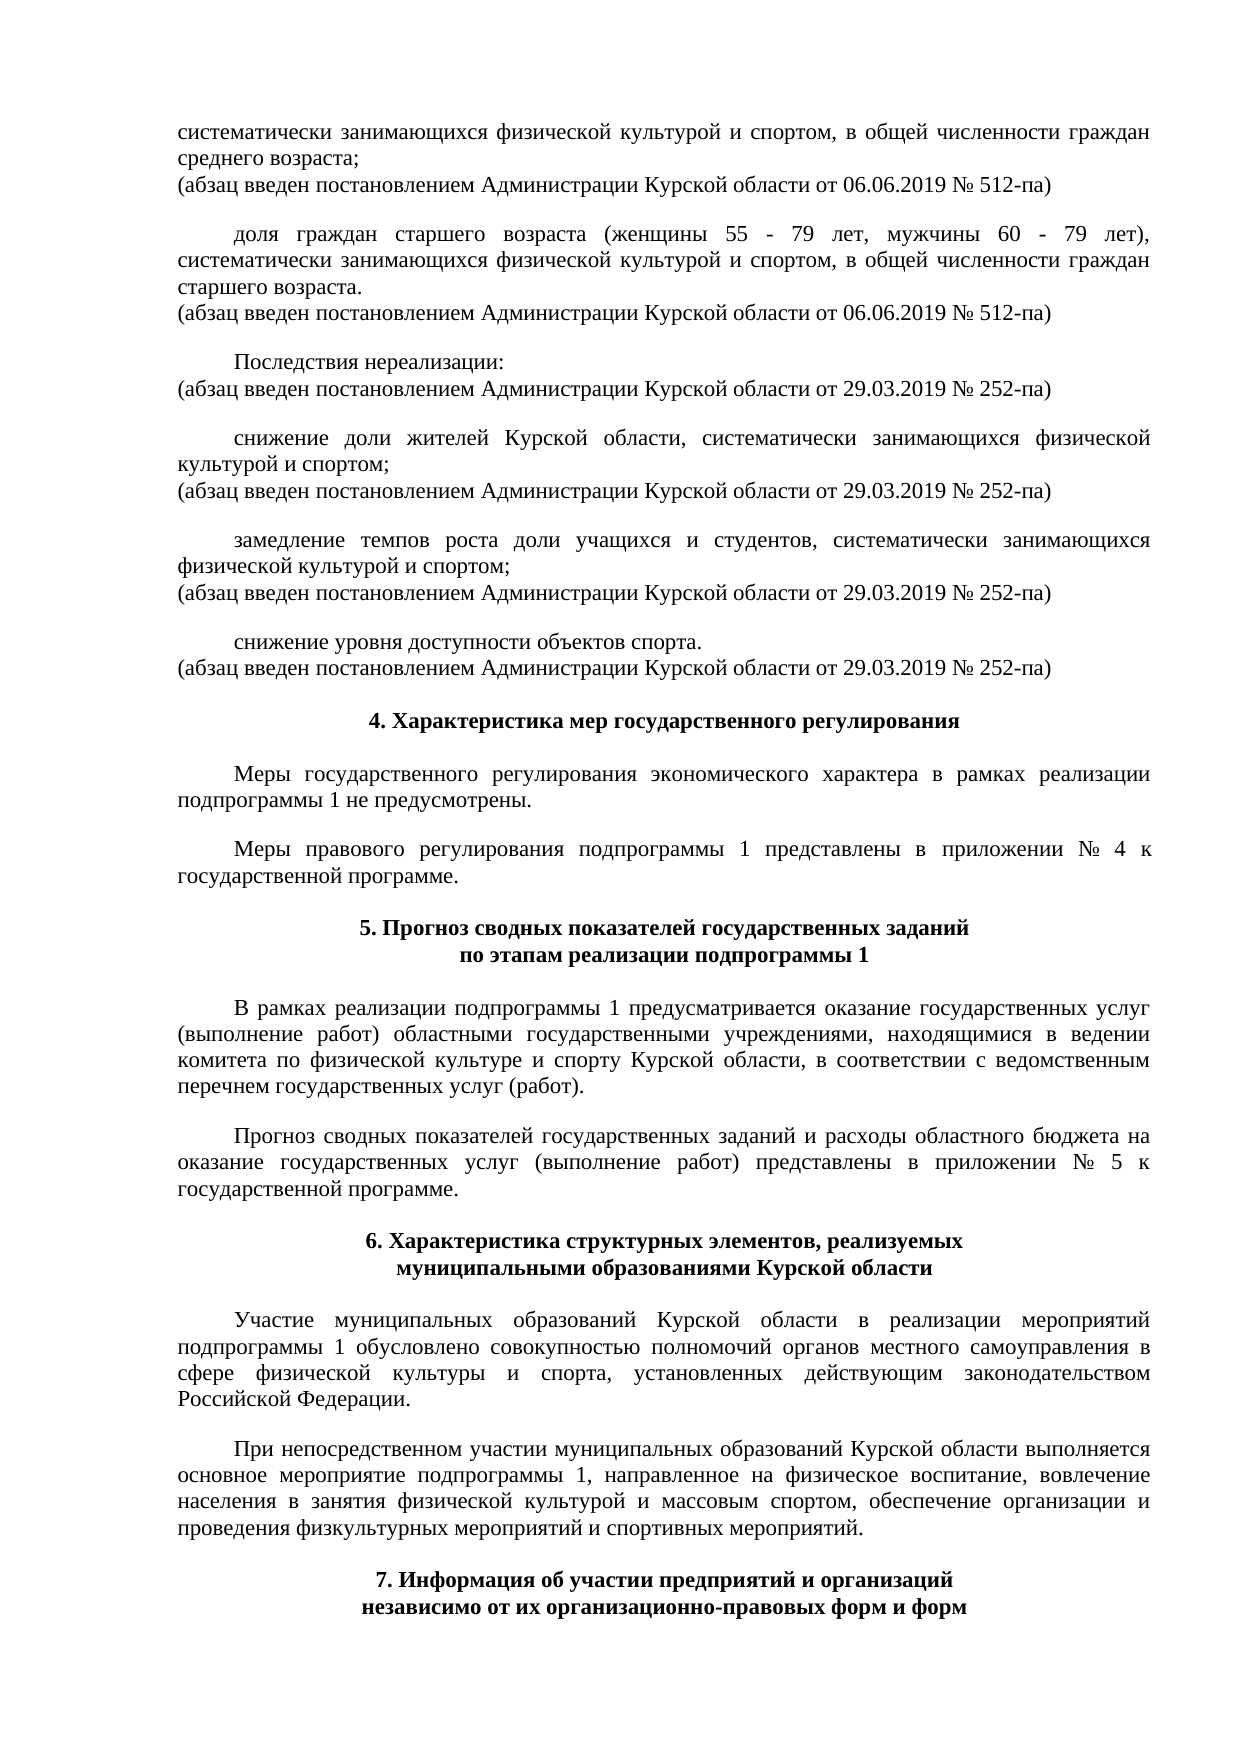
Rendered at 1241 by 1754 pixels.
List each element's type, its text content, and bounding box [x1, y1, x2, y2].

text Последствия нереализации: [177, 348, 1152, 375]
title 5. Прогноз сводных показателей государственных заданий [177, 914, 1152, 941]
title 4. Характеристика мер государственного регулирования [177, 707, 1152, 733]
text Прогноз сводных показателей государственных заданий и расходы областного бюджета на оказание государственных услуг (выполнение работ) представлены в приложении № 5 к государственной программе. [177, 1122, 1152, 1201]
text доля граждан старшего возраста (женщины 55 - 79 лет, мужчины 60 - 79 лет), систематически занимающихся физической культурой и спортом, в общей численности граждан старшего возраста. [177, 220, 1152, 299]
title независимо от их организационно-правовых форм и форм [177, 1593, 1152, 1619]
title по этапам реализации подпрограммы 1 [177, 941, 1152, 967]
text (абзац введен постановлением Администрации Курской области от 29.03.2019 № 252-па) [177, 477, 1152, 503]
text (абзац введен постановлением Администрации Курской области от 29.03.2019 № 252-па) [177, 654, 1152, 681]
text (абзац введен постановлением Администрации Курской области от 06.06.2019 № 512-па) [177, 299, 1152, 326]
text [177, 118, 1152, 171]
text Участие муниципальных образований Курской области в реализации мероприятий подпрограммы 1 обусловлено совокупностью полномочий органов местного самоуправления в сфере физической культуры и спорта, установленных действующим законодательством Российской Федерации. [177, 1306, 1152, 1412]
text В рамках реализации подпрограммы 1 предусматривается оказание государственных услуг (выполнение работ) областными государственными учреждениями, находящимися в ведении комитета по физической культуре и спорту Курской области, в соответствии с ведомственным перечнем государственных услуг (работ). [177, 993, 1152, 1099]
text При непосредственном участии муниципальных образований Курской области выполняется основное мероприятие подпрограммы 1, направленное на физическое воспитание, вовлечение населения в занятия физической культурой и массовым спортом, обеспечение организации и проведения физкультурных мероприятий и спортивных мероприятий. [177, 1435, 1152, 1540]
text Меры правового регулирования подпрограммы 1 представлены в приложении № 4 к государственной программе. [177, 835, 1152, 888]
text (абзац введен постановлением Администрации Курской области от 29.03.2019 № 252-па) [177, 375, 1152, 401]
text снижение уровня доступности объектов спорта. [177, 628, 1152, 654]
text (абзац введен постановлением Администрации Курской области от 06.06.2019 № 512-па) [177, 171, 1152, 197]
text замедление темпов роста доли учащихся и студентов, систематически занимающихся физической культурой и спортом; [177, 526, 1152, 579]
text (абзац введен постановлением Администрации Курской области от 29.03.2019 № 252-па) [177, 579, 1152, 605]
text снижение доли жителей Курской области, систематически занимающихся физической культурой и спортом; [177, 424, 1152, 477]
title 7. Информация об участии предприятий и организаций [177, 1566, 1152, 1593]
text Меры государственного регулирования экономического характера в рамках реализации подпрограммы 1 не предусмотрены. [177, 760, 1152, 812]
title 6. Характеристика структурных элементов, реализуемых [177, 1227, 1152, 1254]
title муниципальными образованиями Курской области [177, 1254, 1152, 1280]
